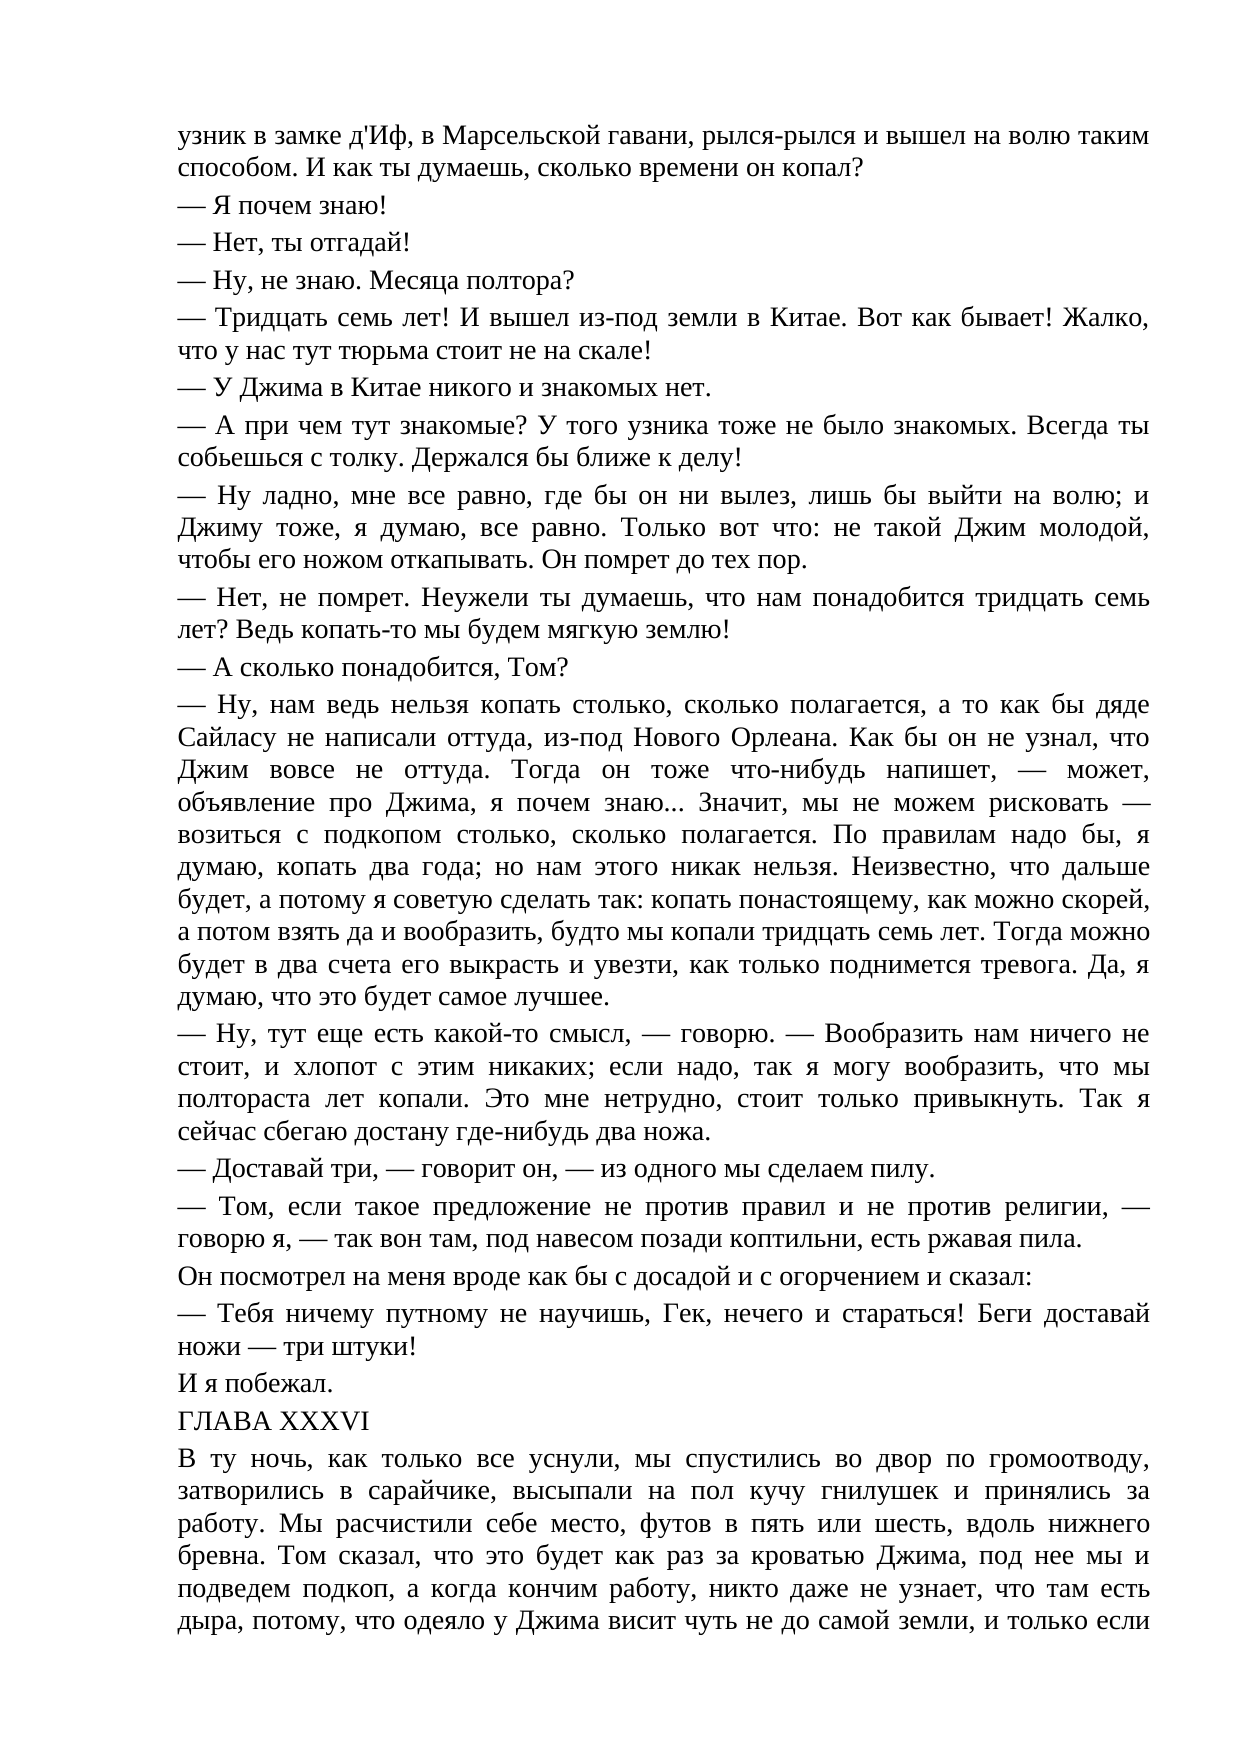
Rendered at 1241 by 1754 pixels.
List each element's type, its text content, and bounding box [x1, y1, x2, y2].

text — Нет, ты отгадай! [177, 226, 1152, 258]
text — У Джима в Китае никого и знакомых нет. [177, 370, 1152, 403]
text — А сколько понадобится, Том? [177, 650, 1152, 682]
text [177, 118, 1152, 183]
text — Тридцать семь лет! И вышел из-под земли в Китае. Вот как бывает! Жалко, что у нас тут тюрьма стоит не на скале! [177, 301, 1152, 365]
text — Ну, нам ведь нельзя копать столько, сколько полагается, а то как бы дяде Сайласу не написали оттуда, из-под Нового Орлеана. Как бы он не узнал, что Джим вовсе не оттуда. Тогда он тоже что-нибудь напишет, — может, объявление про Джима, я почем знаю... Значит, мы не можем рисковать — возиться с подкопом столько, сколько полагается. По правилам надо бы, я думаю, копать два года; но нам этого никак нельзя. Неизвестно, что дальше будет, а потому я советую сделать так: копать понастоящему, как можно скорей, а потом взять да и вообразить, будто мы копали тридцать семь лет. Тогда можно будет в два счета его выкрасть и увезти, как только поднимется тревога. Да, я думаю, что это будет самое лучшее. [177, 687, 1152, 1011]
text Он посмотрел на меня вроде как бы с досадой и с огорчением и сказал: [177, 1259, 1152, 1291]
text — Ну ладно, мне все равно, где бы он ни вылез, лишь бы выйти на волю; и Джиму тоже, я думаю, все равно. Только вот что: не такой Джим молодой, чтобы его ножом откапывать. Он помрет до тех пор. [177, 478, 1152, 575]
text ГЛАВА XXXVI [177, 1403, 1152, 1436]
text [177, 1441, 1152, 1635]
text — А при чем тут знакомые? У того узника тоже не было знакомых. Всегда ты собьешься с толку. Держался бы ближе к делу! [177, 408, 1152, 473]
text — Нет, не помрет. Неужели ты думаешь, что нам понадобится тридцать семь лет? Ведь копать-то мы будем мягкую землю! [177, 580, 1152, 645]
text — Доставай три, — говорит он, — из одного мы сделаем пилу. [177, 1151, 1152, 1184]
text — Я почем знаю! [177, 188, 1152, 220]
text — Тебя ничему путному не научишь, Гек, нечего и стараться! Беги доставай ножи — три штуки! [177, 1296, 1152, 1361]
text — Ну, не знаю. Месяца полтора? [177, 263, 1152, 295]
text — Ну, тут еще есть какой-то смысл, — говорю. — Вообразить нам ничего не стоит, и хлопот с этим никаких; если надо, так я могу вообразить, что мы полтораста лет копали. Это мне нетрудно, стоит только привыкнуть. Так я сейчас сбегаю достану где-нибудь два ножа. [177, 1017, 1152, 1146]
text — Том, если такое предложение не против правил и не против религии, — говорю я, — так вон там, под навесом позади коптильни, есть ржавая пила. [177, 1189, 1152, 1253]
text И я побежал. [177, 1366, 1152, 1398]
